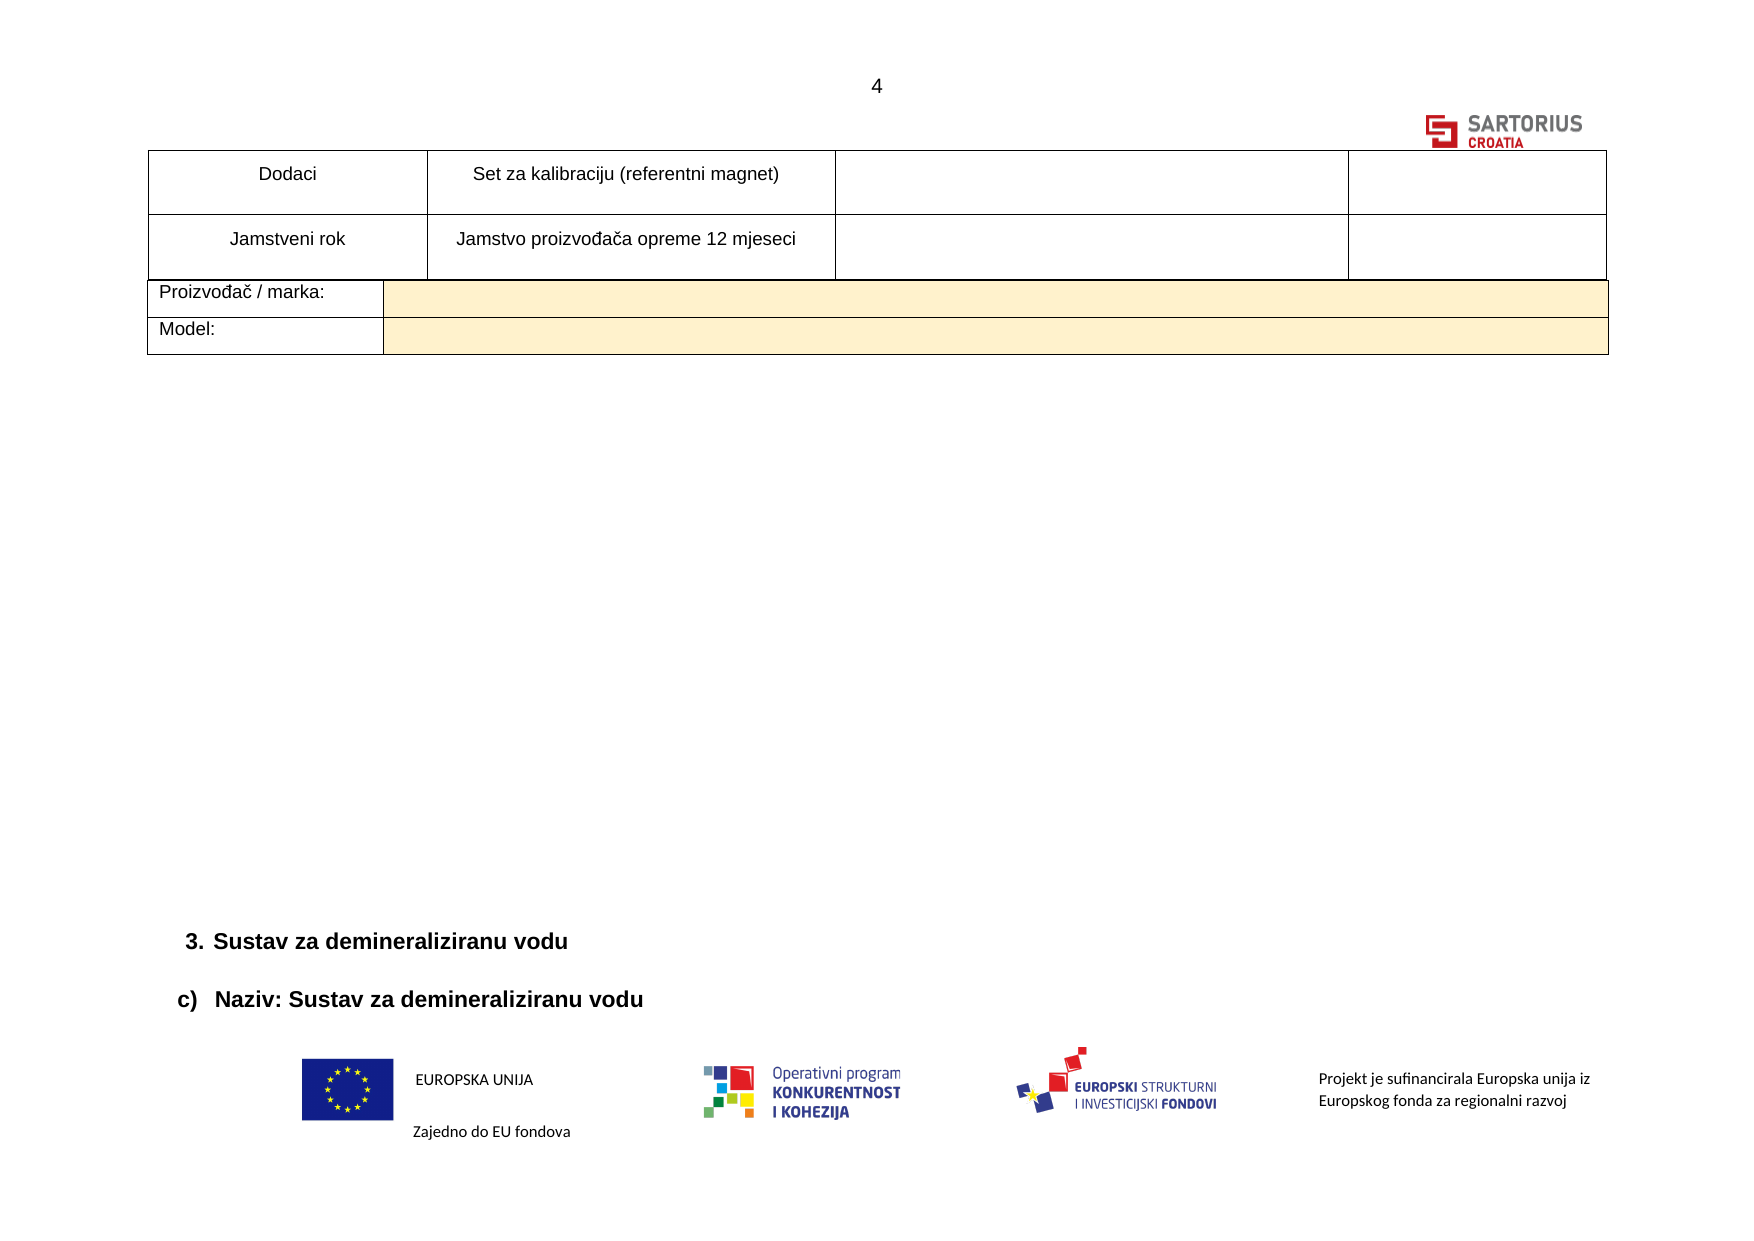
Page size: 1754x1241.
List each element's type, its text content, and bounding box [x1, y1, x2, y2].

picture [1016, 1047, 1216, 1113]
list Sustav za demineraliziranu vodu [185, 928, 1606, 954]
picture [300, 1057, 395, 1122]
picture [1426, 115, 1582, 148]
table_header [384, 281, 1608, 317]
table_cell Set za kalibraciju (referentni magnet) [428, 151, 835, 214]
table_cell [836, 215, 1348, 279]
table_cell Dodaci [149, 151, 427, 214]
list Naziv: Sustav za demineraliziranu vodu [177, 986, 1606, 1012]
table_cell [384, 318, 1608, 354]
table_cell Model: [148, 318, 383, 354]
table_header Proizvođač / marka: [148, 281, 383, 317]
picture [703, 1066, 901, 1120]
table_cell Jamstveni rok [149, 215, 427, 279]
table_cell [1349, 215, 1606, 279]
table_cell [836, 151, 1348, 214]
table_cell [1349, 151, 1606, 214]
table_cell Jamstvo proizvođača opreme 12 mjeseci [428, 215, 835, 279]
